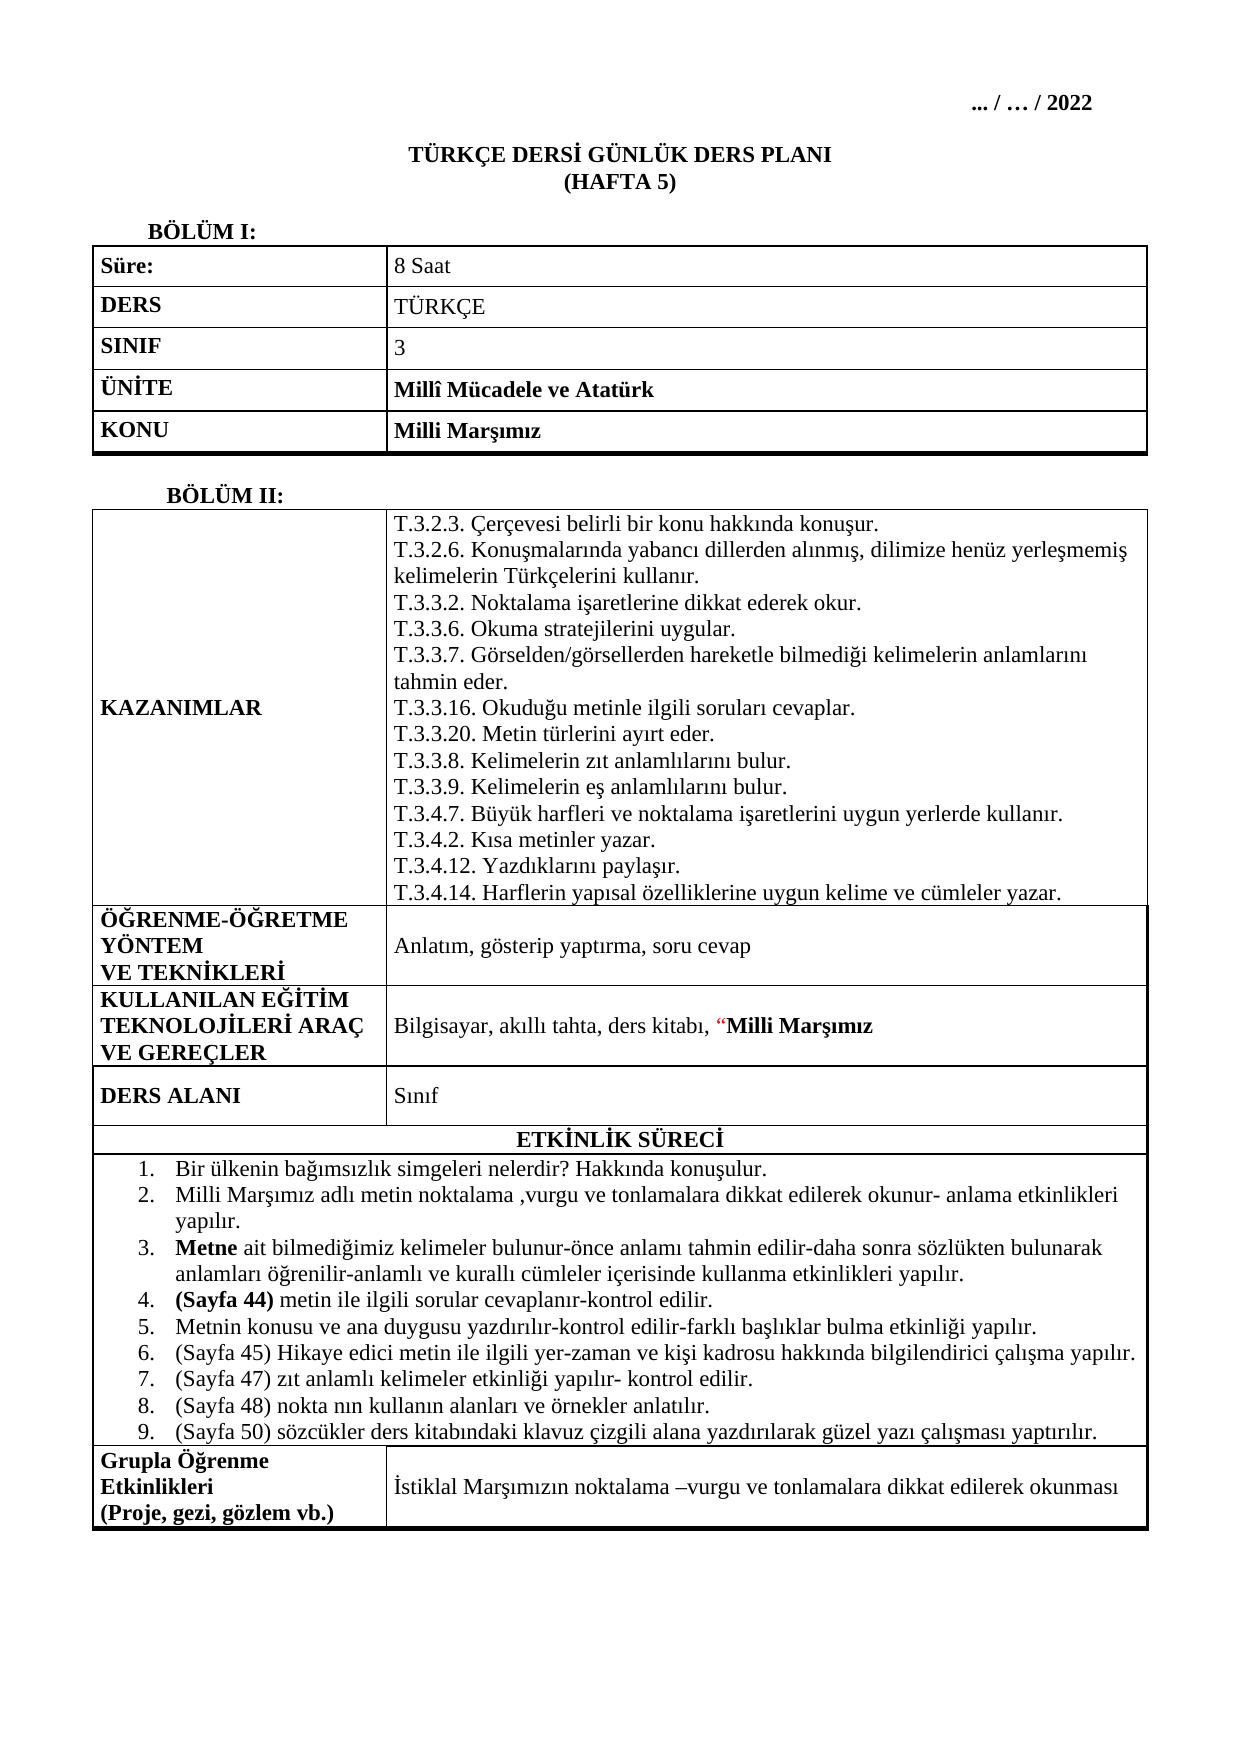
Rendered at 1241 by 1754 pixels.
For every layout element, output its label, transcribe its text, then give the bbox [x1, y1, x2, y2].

table_header 8 Saat [388, 247, 1146, 286]
table_cell KONU [94, 412, 386, 451]
table_cell ÜNİTE [94, 370, 386, 410]
table_cell Sınıf [387, 1067, 1146, 1125]
text BÖLÜM II: [148, 482, 1092, 509]
table_header KAZANIMLAR [93, 510, 386, 905]
table_cell Anlatım, gösterip yaptırma, soru cevap [387, 906, 1146, 985]
table_cell Bir ülkenin bağımsızlık simgeleri nelerdir? Hakkında konuşulur. Milli Marşımız adlı metin noktalama ,vurgu ve tonlamalara dikkat edilerek okunur- anlama etkinlikleri yapılır. Metne ait bilmediğimiz kelimeler bulunur-önce anlamı tahmin edilir-daha sonra sözlükten bulunarak anlamları öğrenilir-anlamlı ve kurallı cümleler içerisinde kullanma etkinlikleri yapılır. (Sayfa 44) metin ile ilgili sorular cevaplanır-kontrol edilir. Metnin konusu ve ana duygusu yazdırılır-kontrol edilir-farklı başlıklar bulma etkinliği yapılır. (Sayfa 45) Hikaye edici metin ile ilgili yer-zaman ve kişi kadrosu hakkında bilgilendirici çalışma yapılır. (Sayfa 47) zıt anlamlı kelimeler etkinliği yapılır- kontrol edilir. (Sayfa 48) nokta nın kullanın alanları ve örnekler anlatılır. (Sayfa 50) sözcükler ders kitabındaki klavuz çizgili alana yazdırılarak güzel yazı çalışması yaptırılır. [94, 1155, 1146, 1444]
table_cell 3 [388, 328, 1146, 368]
text TÜRKÇE DERSİ GÜNLÜK DERS PLANI [148, 141, 1092, 168]
table_header T.3.2.3. Çerçevesi belirli bir konu hakkında konuşur. T.3.2.6. Konuşmalarında yabancı dillerden alınmış, dilimize henüz yerleşmemiş kelimelerin Türkçelerini kullanır. T.3.3.2. Noktalama işaretlerine dikkat ederek okur. T.3.3.6. Okuma stratejilerini uygular. T.3.3.7. Görselden/görsellerden hareketle bilmediği kelimelerin anlamlarını tahmin eder. T.3.3.16. Okuduğu metinle ilgili soruları cevaplar. T.3.3.20. Metin türlerini ayırt eder. T.3.3.8. Kelimelerin zıt anlamlılarını bulur. T.3.3.9. Kelimelerin eş anlamlılarını bulur. T.3.4.7. Büyük harfleri ve noktalama işaretlerini uygun yerlerde kullanır. T.3.4.2. Kısa metinler yazar. T.3.4.12. Yazdıklarını paylaşır. T.3.4.14. Harflerin yapısal özelliklerine uygun kelime ve cümleler yazar. [387, 510, 1147, 905]
text ... / … / 2022 [148, 89, 1092, 115]
table_cell Grupla Öğrenme Etkinlikleri (Proje, gezi, gözlem vb.) [94, 1446, 386, 1526]
table_cell ETKİNLİK SÜRECİ [94, 1126, 1146, 1153]
table_cell SINIF [94, 328, 386, 368]
table_cell Millî Mücadele ve Atatürk [388, 370, 1146, 410]
table_cell İstiklal Marşımızın noktalama –vurgu ve tonlamalara dikkat edilerek okunması [387, 1447, 1146, 1526]
table_cell Milli Marşımız [388, 412, 1146, 451]
table_cell DERS [94, 287, 386, 327]
text (HAFTA 5) [148, 168, 1092, 194]
text BÖLÜM I: [148, 218, 1092, 244]
table_header Süre: [94, 247, 386, 286]
table_cell DERS ALANI [94, 1067, 386, 1125]
table_cell TÜRKÇE [388, 287, 1146, 327]
table_cell KULLANILAN EĞİTİM TEKNOLOJİLERİ ARAÇ VE GEREÇLER [93, 986, 386, 1065]
table_cell ÖĞRENME-ÖĞRETME YÖNTEM VE TEKNİKLERİ [93, 906, 386, 985]
table_cell Bilgisayar, akıllı tahta, ders kitabı, “Milli Marşımız [387, 986, 1146, 1065]
